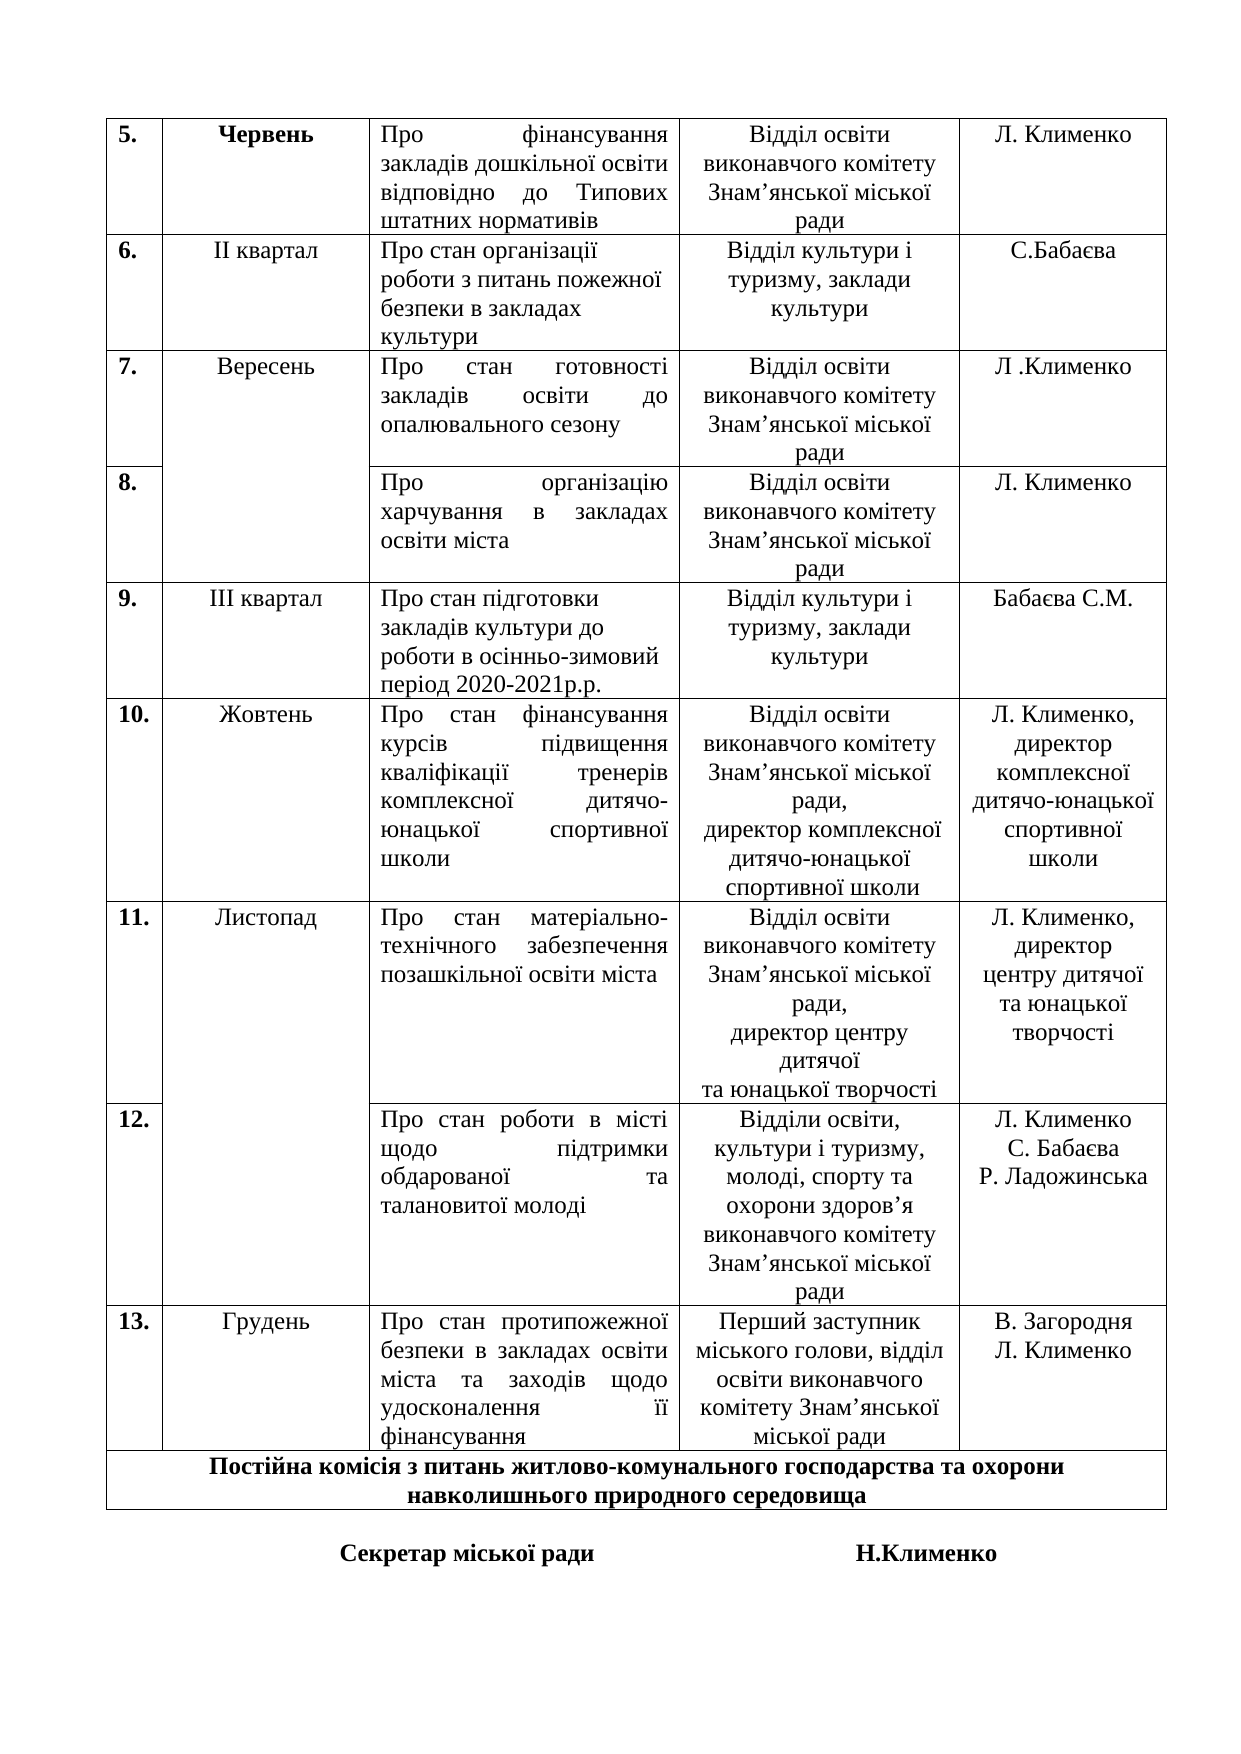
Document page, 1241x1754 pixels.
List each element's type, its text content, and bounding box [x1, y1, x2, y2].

table_cell Грудень [163, 1306, 369, 1450]
table_cell Перший заступник міського голови, відділ освіти виконавчого комітету Знам’янської міської ради [680, 1306, 959, 1450]
table_cell Бабаєва С.М. [960, 583, 1166, 698]
table_cell 6. [107, 235, 162, 350]
table_cell 12. [107, 1104, 162, 1305]
table_cell Про стан матеріально-технічного забезпечення позашкільної освіти міста [370, 902, 679, 1103]
table_cell Жовтень [163, 699, 369, 901]
table_cell Про стан організації роботи з питань пожежної безпеки в закладах культури [370, 235, 679, 350]
table_cell 8. [107, 467, 162, 582]
table_cell С.Бабаєва [960, 235, 1166, 350]
table_cell Про стан підготовки закладів культури до роботи в осінньо-зимовий період 2020-2021р.р. [370, 583, 679, 698]
table_cell Відділ культури і туризму, заклади культури [680, 235, 959, 350]
table_cell Л .Клименко [960, 351, 1166, 466]
table_cell Про стан протипожежної безпеки в закладах освіти міста та заходів щодо удосконалення її фінансування [370, 1306, 679, 1450]
table_cell 10. [107, 699, 162, 901]
table_cell Відділ освіти виконавчого комітету Знам’янської міської ради [680, 119, 959, 234]
table_cell 7. [107, 351, 162, 466]
table_cell 11. [107, 902, 162, 1103]
table_cell Про фінансування закладів дошкільної освіти відповідно до Типових штатних нормативів [370, 119, 679, 234]
table_cell ІІІ квартал [163, 583, 369, 698]
table_cell Вересень [163, 351, 369, 582]
table_cell В. Загородня Л. Клименко [960, 1306, 1166, 1450]
table_cell 13. [107, 1306, 162, 1450]
table_cell Про стан фінансування курсів підвищення кваліфікації тренерів комплексної дитячо-юнацької спортивної школи [370, 699, 679, 901]
table_cell Відділ освіти виконавчого комітету Знам’янської міської ради, директор комплексної дитячо-юнацької спортивної школи [680, 699, 959, 901]
table_cell Відділ культури і туризму, заклади культури [680, 583, 959, 698]
table_cell Л. Клименко [960, 467, 1166, 582]
table_cell 9. [107, 583, 162, 698]
table_cell Листопад [163, 902, 369, 1305]
table_cell Л. Клименко, директор комплексної дитячо-юнацької спортивної школи [960, 699, 1166, 901]
table_cell Про організацію харчування в закладах освіти міста [370, 467, 679, 582]
table_cell Л. Клименко, директор центру дитячої та юнацької творчості [960, 902, 1166, 1103]
table_cell Про стан роботи в місті щодо підтримки обдарованої та талановитої молоді [370, 1104, 679, 1305]
table_cell Л. Клименко [960, 119, 1166, 234]
text Секретар міської ради Н.Клименко [266, 1538, 1152, 1567]
table_cell Червень [163, 119, 369, 234]
table_cell Відділ освіти виконавчого комітету Знам’янської міської ради, директор центру дитячої та юнацької творчості [680, 902, 959, 1103]
table_cell Постійна комісія з питань житлово-комунального господарства та охорони навколишнього природного середовища [107, 1451, 1166, 1508]
table_cell ІІ квартал [163, 235, 369, 350]
table_cell 5. [107, 119, 162, 234]
table_cell Відділ освіти виконавчого комітету Знам’янської міської ради [680, 467, 959, 582]
table_cell Відділ освіти виконавчого комітету Знам’янської міської ради [680, 351, 959, 466]
table_cell Відділи освіти, культури і туризму, молоді, спорту та охорони здоров’я виконавчого комітету Знам’янської міської ради [680, 1104, 959, 1305]
table_cell Про стан готовності закладів освіти до опалювального сезону [370, 351, 679, 466]
table_cell Л. Клименко С. Бабаєва Р. Ладожинська [960, 1104, 1166, 1305]
